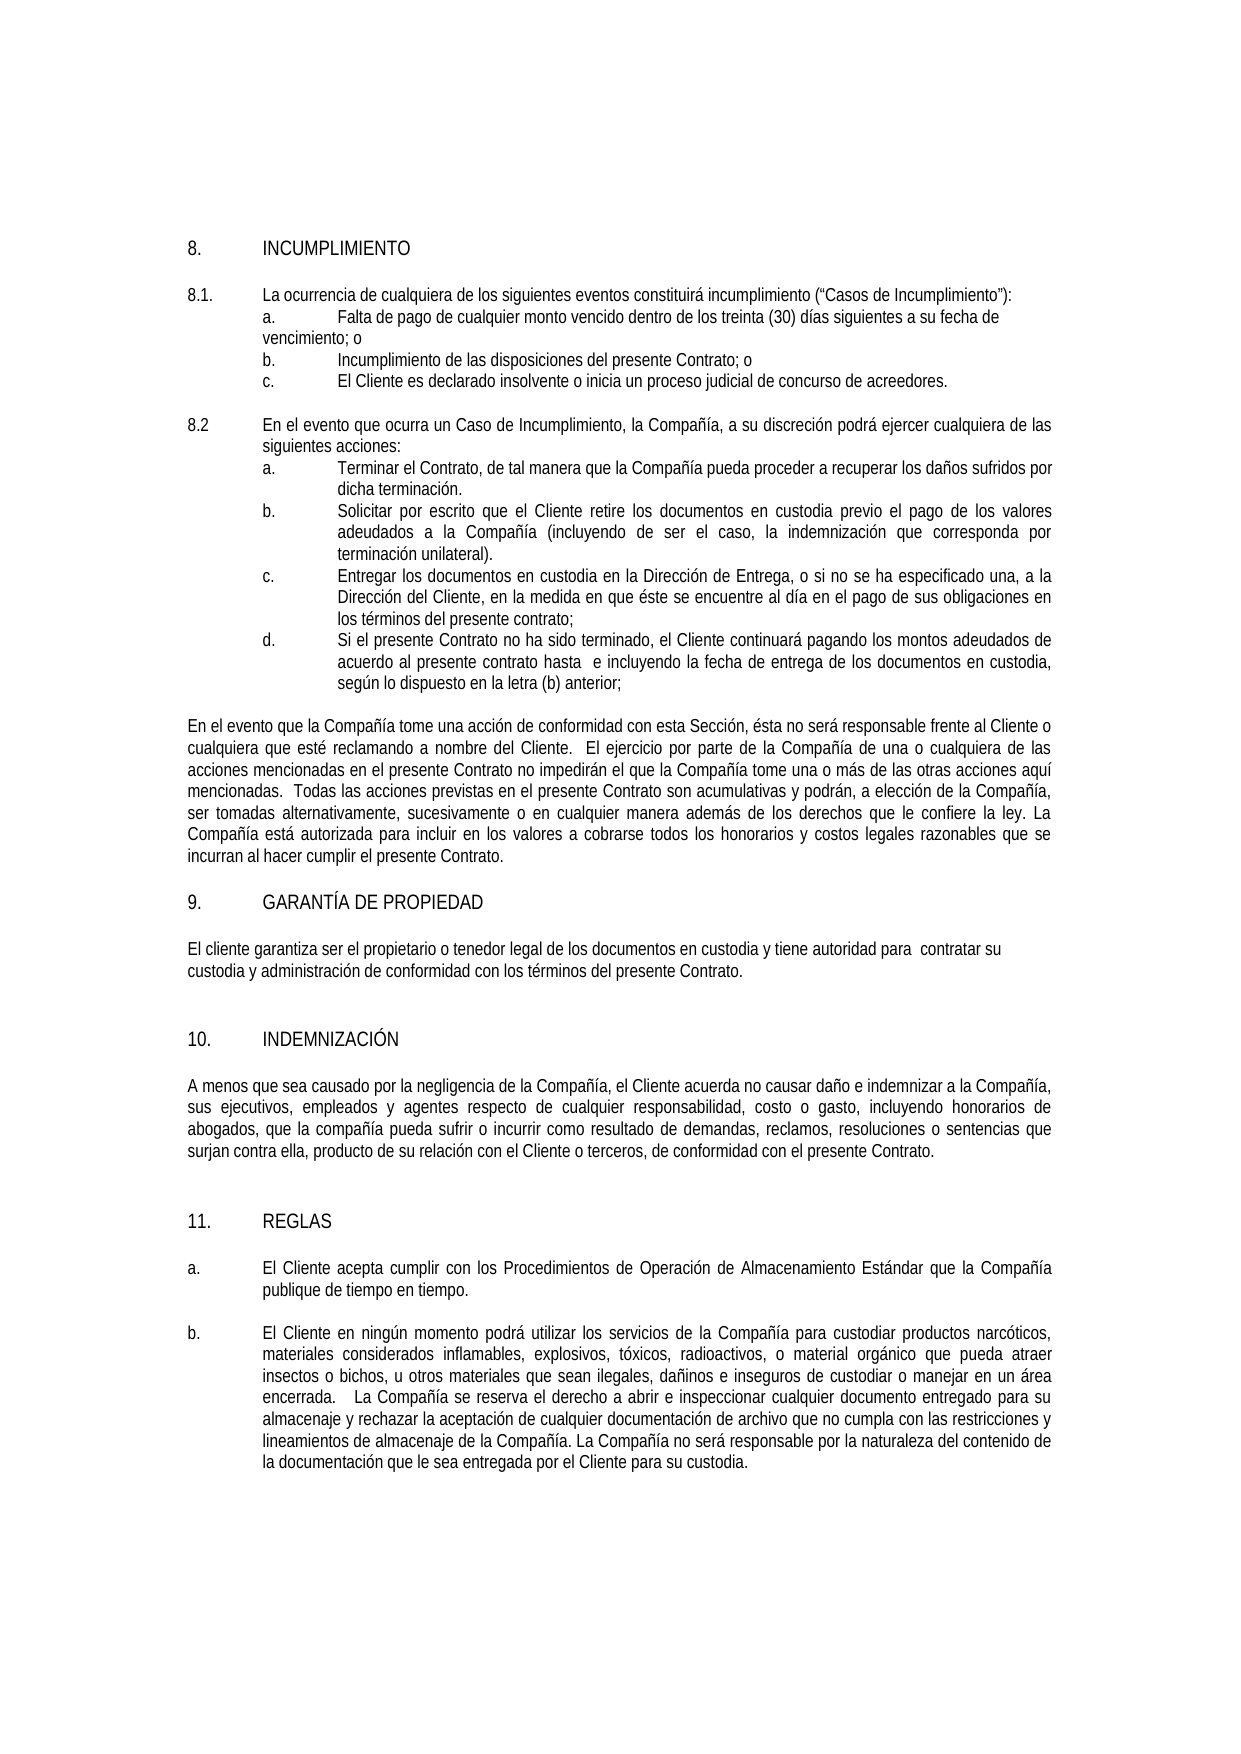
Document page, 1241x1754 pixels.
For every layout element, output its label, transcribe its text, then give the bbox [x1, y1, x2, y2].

list Entregar los documentos en custodia en la Dirección de Entrega, o si no se ha especificado una, a la Dirección del Cliente, en la medida en que éste se encuentre al día en el pago de sus obligaciones en los términos del presente contrato; [262, 564, 1053, 629]
text A menos que sea causado por la negligencia de la Compañía, el Cliente acuerda no causar daño e indemnizar a la Compañía, sus ejecutivos, empleados y agentes respecto de cualquier responsabilidad, costo o gasto, incluyendo honorarios de abogados, que la compañía pueda sufrir o incurrir como resultado de demandas, reclamos, resoluciones o sentencias que surjan contra ella, producto de su relación con el Cliente o terceros, de conformidad con el presente Contrato. [187, 1075, 1053, 1161]
text 11. REGLAS [187, 1209, 1053, 1233]
text 8.2 En el evento que ocurra un Caso de Incumplimiento, la Compañía, a su discreción podrá ejercer cualquiera de las siguientes acciones: [187, 413, 1053, 457]
list Si el presente Contrato no ha sido terminado, el Cliente continuará pagando los montos adeudados de acuerdo al presente contrato hasta e incluyendo la fecha de entrega de los documentos en custodia, según lo dispuesto en la letra (b) anterior; [262, 629, 1053, 694]
text El cliente garantiza ser el propietario o tenedor legal de los documentos en custodia y tiene autoridad para contratar su custodia y administración de conformidad con los términos del presente Contrato. [187, 938, 1053, 981]
list Solicitar por escrito que el Cliente retire los documentos en custodia previo el pago de los valores adeudados a la Compañía (incluyendo de ser el caso, la indemnización que corresponda por terminación unilateral). [262, 500, 1053, 564]
text a. Falta de pago de cualquier monto vencido dentro de los treinta (30) días siguientes a su fecha de vencimiento; o [262, 306, 1053, 349]
text a. El Cliente acepta cumplir con los Procedimientos de Operación de Almacenamiento Estándar que la Compañía publique de tiempo en tiempo. [187, 1257, 1053, 1300]
text b. El Cliente en ningún momento podrá utilizar los servicios de la Compañía para custodiar productos narcóticos, materiales considerados inflamables, explosivos, tóxicos, radioactivos, o material orgánico que pueda atraer insectos o bichos, u otros materiales que sean ilegales, dañinos e inseguros de custodiar o manejar en un área encerrada. La Compañía se reserva el derecho a abrir e inspeccionar cualquier documento entregado para su almacenaje y rechazar la aceptación de cualquier documentación de archivo que no cumpla con las restricciones y lineamientos de almacenaje de la Compañía. La Compañía no será responsable por la naturaleza del contenido de la documentación que le sea entregada por el Cliente para su custodia. [187, 1322, 1053, 1473]
list Incumplimiento de las disposiciones del presente Contrato; o [262, 349, 1053, 370]
list Terminar el Contrato, de tal manera que la Compañía pueda proceder a recuperar los daños sufridos por dicha terminación. [262, 457, 1053, 500]
text 9. GARANTÍA DE PROPIEDAD [187, 890, 1053, 914]
list El Cliente es declarado insolvente o inicia un proceso judicial de concurso de acreedores. [262, 370, 1053, 392]
text 10. INDEMNIZACIÓN [187, 1027, 1053, 1051]
text 8.1. La ocurrencia de cualquiera de los siguientes eventos constituirá incumplimiento (“Casos de Incumplimiento”): [187, 284, 1053, 306]
text En el evento que la Compañía tome una acción de conformidad con esta Sección, ésta no será responsable frente al Cliente o cualquiera que esté reclamando a nombre del Cliente. El ejercicio por parte de la Compañía de una o cualquiera de las acciones mencionadas en el presente Contrato no impedirán el que la Compañía tome una o más de las otras acciones aquí mencionadas. Todas las acciones previstas en el presente Contrato son acumulativas y podrán, a elección de la Compañía, ser tomadas alternativamente, sucesivamente o en cualquier manera además de los derechos que le confiere la ley. La Compañía está autorizada para incluir en los valores a cobrarse todos los honorarios y costos legales razonables que se incurran al hacer cumplir el presente Contrato. [187, 715, 1053, 866]
text 8. INCUMPLIMIENTO [187, 236, 1053, 260]
